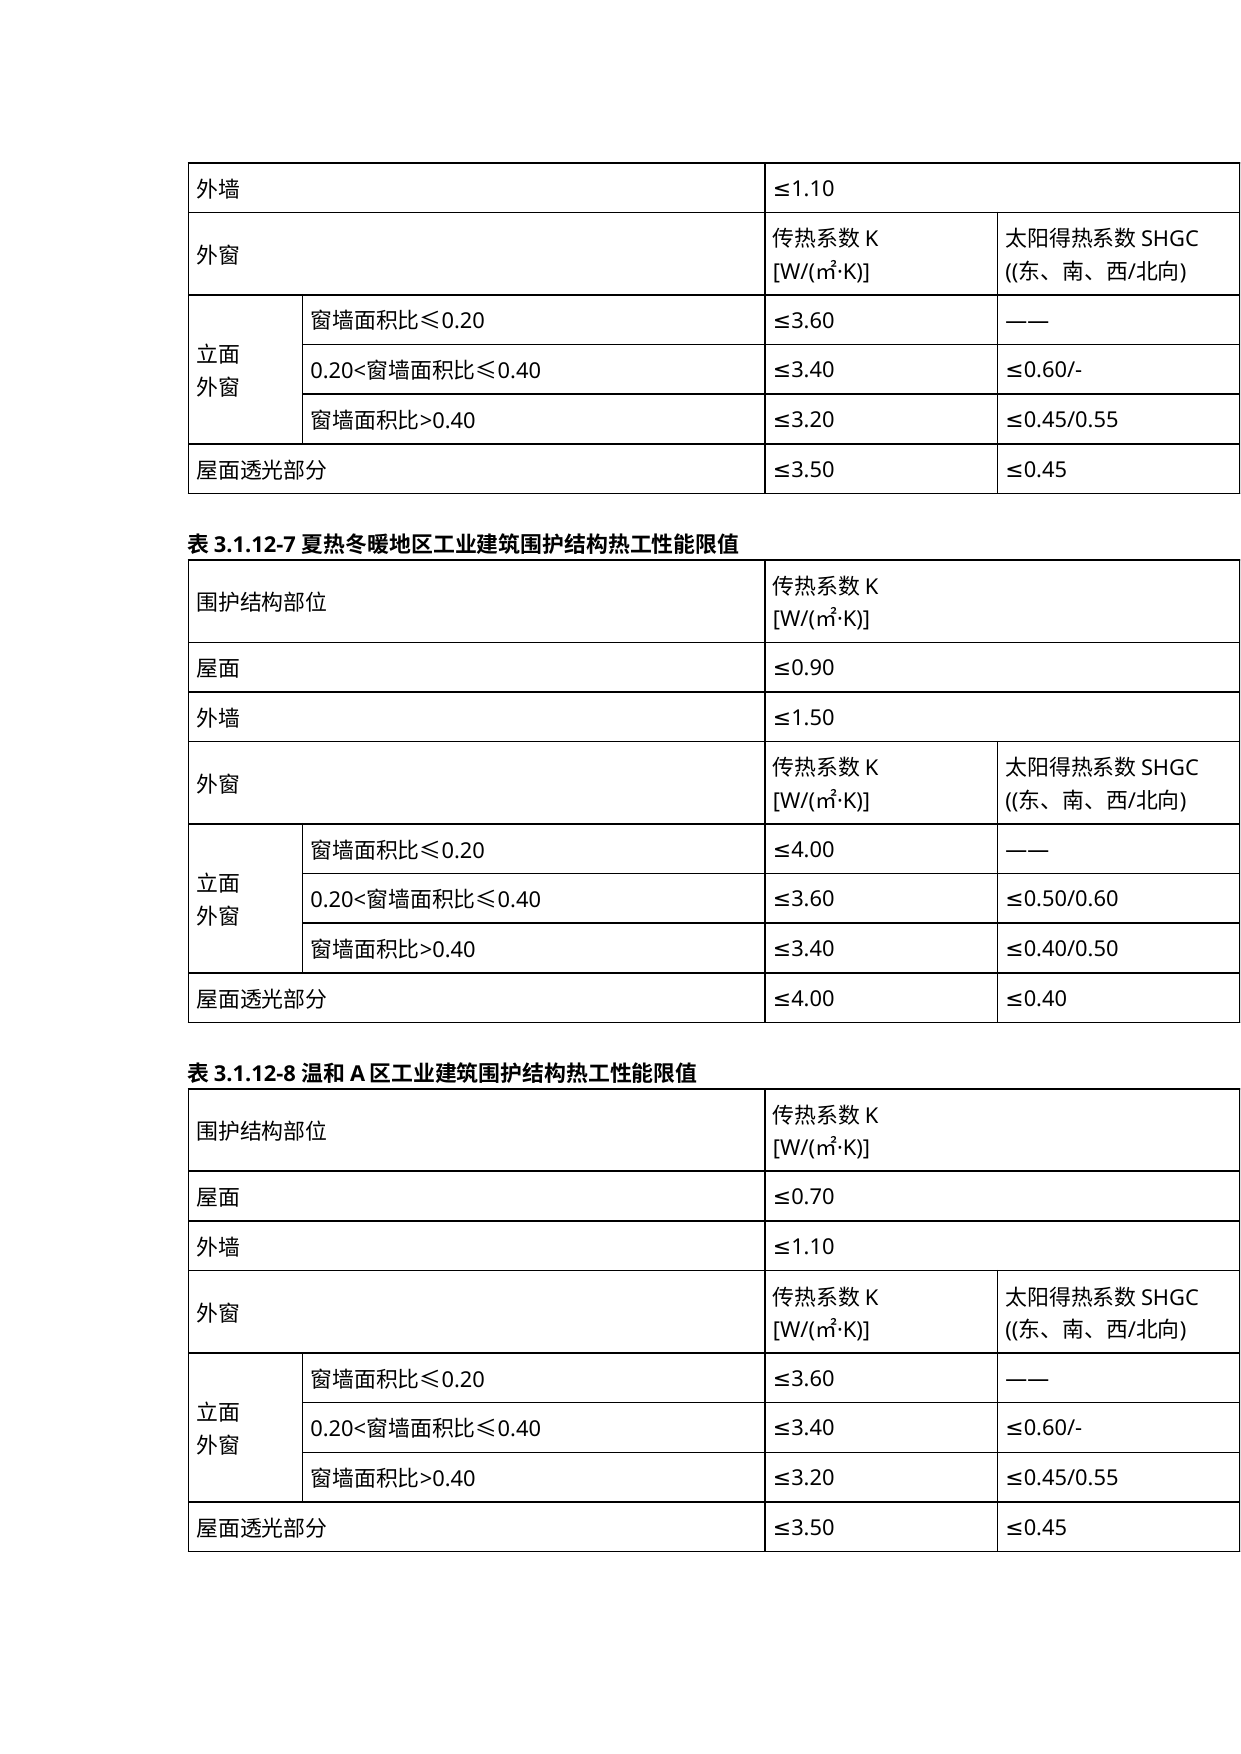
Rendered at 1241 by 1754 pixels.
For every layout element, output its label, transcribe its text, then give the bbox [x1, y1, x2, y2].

table_cell ≤3.60 [766, 296, 997, 343]
table_cell 外墙 [189, 164, 764, 212]
table_cell 立面 外窗 [189, 1354, 302, 1501]
table_cell ≤0.45 [998, 445, 1239, 493]
table_cell 外墙 [189, 693, 764, 741]
table_cell 传热系数K [W/(㎡·K)] [766, 742, 997, 823]
table_cell 窗墙面积比>0.40 [303, 924, 764, 972]
table_cell 0.20<窗墙面积比≤0.40 [303, 345, 764, 393]
table_cell 窗墙面积比≤0.20 [303, 1354, 764, 1402]
table_cell 屋面透光部分 [189, 1503, 764, 1551]
table_cell ≤0.40/0.50 [998, 924, 1239, 972]
table_cell ≤4.00 [766, 825, 997, 873]
table_header 围护结构部位 [189, 561, 764, 641]
table_cell —— [998, 296, 1239, 343]
table_cell ≤3.40 [766, 1403, 997, 1451]
text 表3.1.12-7 夏热冬暖地区工业建筑围护结构热工性能限值 [187, 527, 1053, 559]
table_cell ≤0.60/- [998, 345, 1239, 393]
table_cell 0.20<窗墙面积比≤0.40 [303, 1403, 764, 1451]
table_cell ≤1.10 [766, 1222, 1239, 1270]
table_cell 立面 外窗 [189, 825, 302, 972]
table_cell 外墙 [189, 1222, 764, 1270]
table_cell 窗墙面积比≤0.20 [303, 825, 764, 873]
table_cell ≤0.50/0.60 [998, 874, 1239, 922]
table_cell 外窗 [189, 213, 764, 294]
table_cell ≤3.40 [766, 924, 997, 972]
table_cell ≤3.20 [766, 395, 997, 443]
table_cell 传热系数K [W/(㎡·K)] [766, 213, 997, 294]
text 表3.1.12-8 温和A区工业建筑围护结构热工性能限值 [187, 1056, 1053, 1088]
table_cell 立面 外窗 [189, 296, 302, 443]
table_cell ≤0.70 [766, 1172, 1239, 1220]
table_cell 窗墙面积比>0.40 [303, 395, 764, 443]
table_header 传热系数K [W/(㎡·K)] [766, 1090, 1239, 1170]
table_cell 0.20<窗墙面积比≤0.40 [303, 874, 764, 922]
table_cell ≤1.50 [766, 693, 1239, 741]
table_cell ≤3.60 [766, 1354, 997, 1402]
table_cell 外窗 [189, 742, 764, 823]
table_cell 屋面 [189, 643, 764, 691]
table_cell 传热系数K [W/(㎡·K)] [766, 1271, 997, 1352]
table_cell ≤0.45/0.55 [998, 395, 1239, 443]
table_cell 屋面 [189, 1172, 764, 1220]
table_cell 屋面透光部分 [189, 974, 764, 1022]
table_cell —— [998, 825, 1239, 873]
table_cell 窗墙面积比>0.40 [303, 1453, 764, 1501]
table_cell 太阳得热系数SHGC ((东、南、西/北向) [998, 213, 1239, 294]
table_cell 外窗 [189, 1271, 764, 1352]
table_cell ≤3.20 [766, 1453, 997, 1501]
table_cell ≤3.50 [766, 1503, 997, 1551]
table_cell ≤0.60/- [998, 1403, 1239, 1451]
table_cell ≤3.50 [766, 445, 997, 493]
table_cell ≤0.90 [766, 643, 1239, 691]
table_cell ≤0.40 [998, 974, 1239, 1022]
table_cell ≤0.45/0.55 [998, 1453, 1239, 1501]
table_cell 屋面透光部分 [189, 445, 764, 493]
table_header 传热系数K [W/(㎡·K)] [766, 561, 1239, 641]
table_cell 太阳得热系数SHGC ((东、南、西/北向) [998, 742, 1239, 823]
table_cell 窗墙面积比≤0.20 [303, 296, 764, 343]
table_cell ≤4.00 [766, 974, 997, 1022]
table_cell ≤3.40 [766, 345, 997, 393]
table_cell ≤1.10 [766, 164, 1239, 212]
table_cell —— [998, 1354, 1239, 1402]
table_cell 太阳得热系数SHGC ((东、南、西/北向) [998, 1271, 1239, 1352]
table_cell ≤0.45 [998, 1503, 1239, 1551]
table_header 围护结构部位 [189, 1090, 764, 1170]
table_cell ≤3.60 [766, 874, 997, 922]
